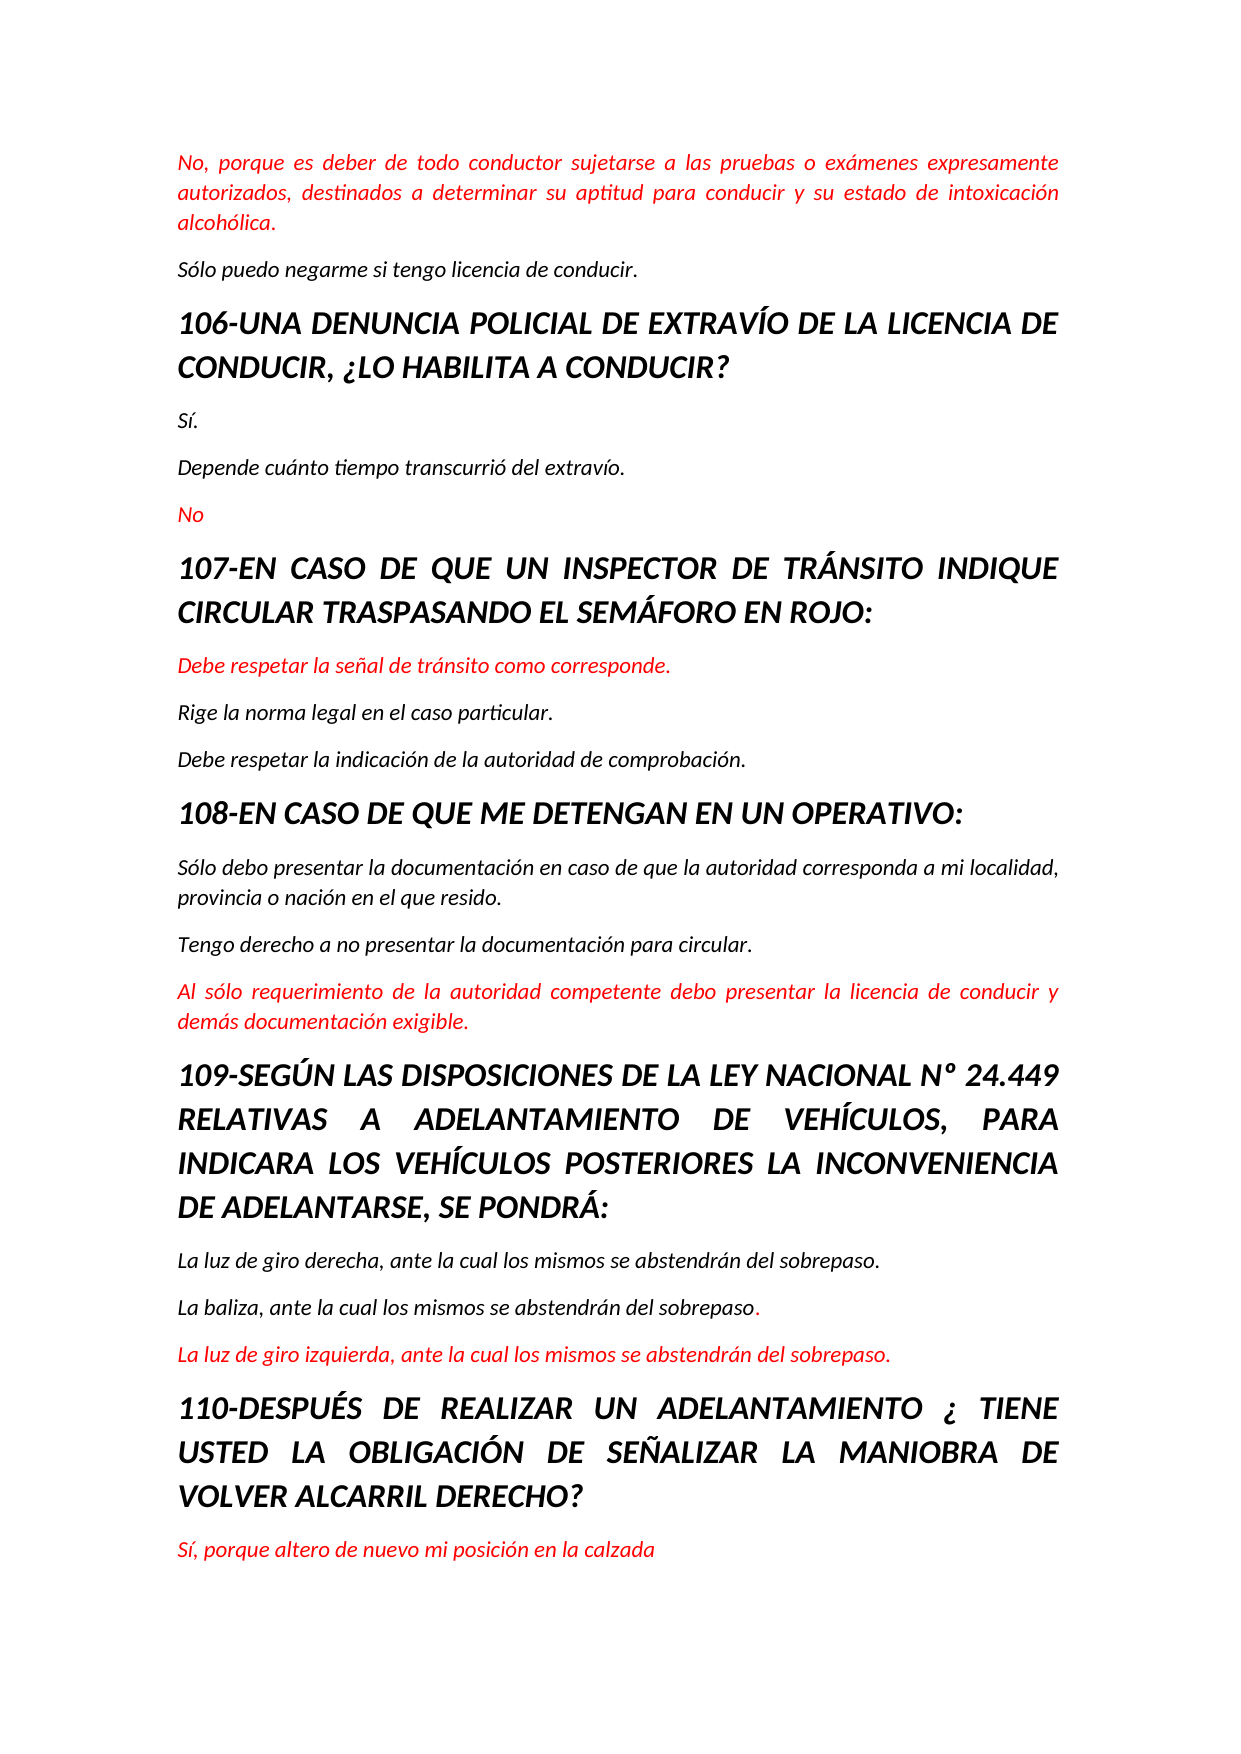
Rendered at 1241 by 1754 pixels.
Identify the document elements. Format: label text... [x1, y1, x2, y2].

text No, porque es deber de todo conductor sujetarse a las pruebas o exámenes expresamente autorizados, destinados a determinar su aptitud para conducir y su estado de intoxicación alcohólica. [177, 148, 1063, 236]
text Sólo puedo negarme si tengo licencia de conducir. [177, 255, 1063, 283]
text 110-DESPUÉS DE REALIZAR UN ADELANTAMIENTO ¿ TIENE USTED LA OBLIGACIÓN DE SEÑALIZAR LA MANIOBRA DE VOLVER ALCARRIL DERECHO? [177, 1387, 1063, 1516]
text Debe respetar la indicación de la autoridad de comprobación. [177, 745, 1063, 773]
text Tengo derecho a no presentar la documentación para circular. [177, 930, 1063, 958]
text 107-EN CASO DE QUE UN INSPECTOR DE TRÁNSITO INDIQUE CIRCULAR TRASPASANDO EL SEMÁFORO EN ROJO: [177, 547, 1063, 632]
text Sí. [177, 406, 1063, 434]
text Sí, porque altero de nuevo mi posición en la calzada [177, 1536, 1063, 1563]
text 109-SEGÚN LAS DISPOSICIONES DE LA LEY NACIONAL Nº 24.449 RELATIVAS A ADELANTAMIENTO DE VEHÍCULOS, PARA INDICARA LOS VEHÍCULOS POSTERIORES LA INCONVENIENCIA DE ADELANTARSE, SE PONDRÁ: [177, 1054, 1063, 1226]
text 108-EN CASO DE QUE ME DETENGAN EN UN OPERATIVO: [177, 792, 1063, 833]
text Al sólo requerimiento de la autoridad competente debo presentar la licencia de conducir y demás documentación exigible. [177, 977, 1063, 1035]
text 106-UNA DENUNCIA POLICIAL DE EXTRAVÍO DE LA LICENCIA DE CONDUCIR, ¿LO HABILITA A CONDUCIR? [177, 302, 1063, 386]
text La luz de giro izquierda, ante la cual los mismos se abstendrán del sobrepaso. [177, 1340, 1063, 1368]
text La luz de giro derecha, ante la cual los mismos se abstendrán del sobrepaso. [177, 1246, 1063, 1274]
text Rige la norma legal en el caso particular. [177, 698, 1063, 726]
text Depende cuánto tiempo transcurrió del extravío. [177, 453, 1063, 481]
text La baliza, ante la cual los mismos se abstendrán del sobrepaso. [177, 1293, 1063, 1321]
text No [177, 500, 1063, 528]
text Debe respetar la señal de tránsito como corresponde. [177, 652, 1063, 679]
text Sólo debo presentar la documentación en caso de que la autoridad corresponda a mi localidad, provincia o nación en el que resido. [177, 853, 1063, 911]
